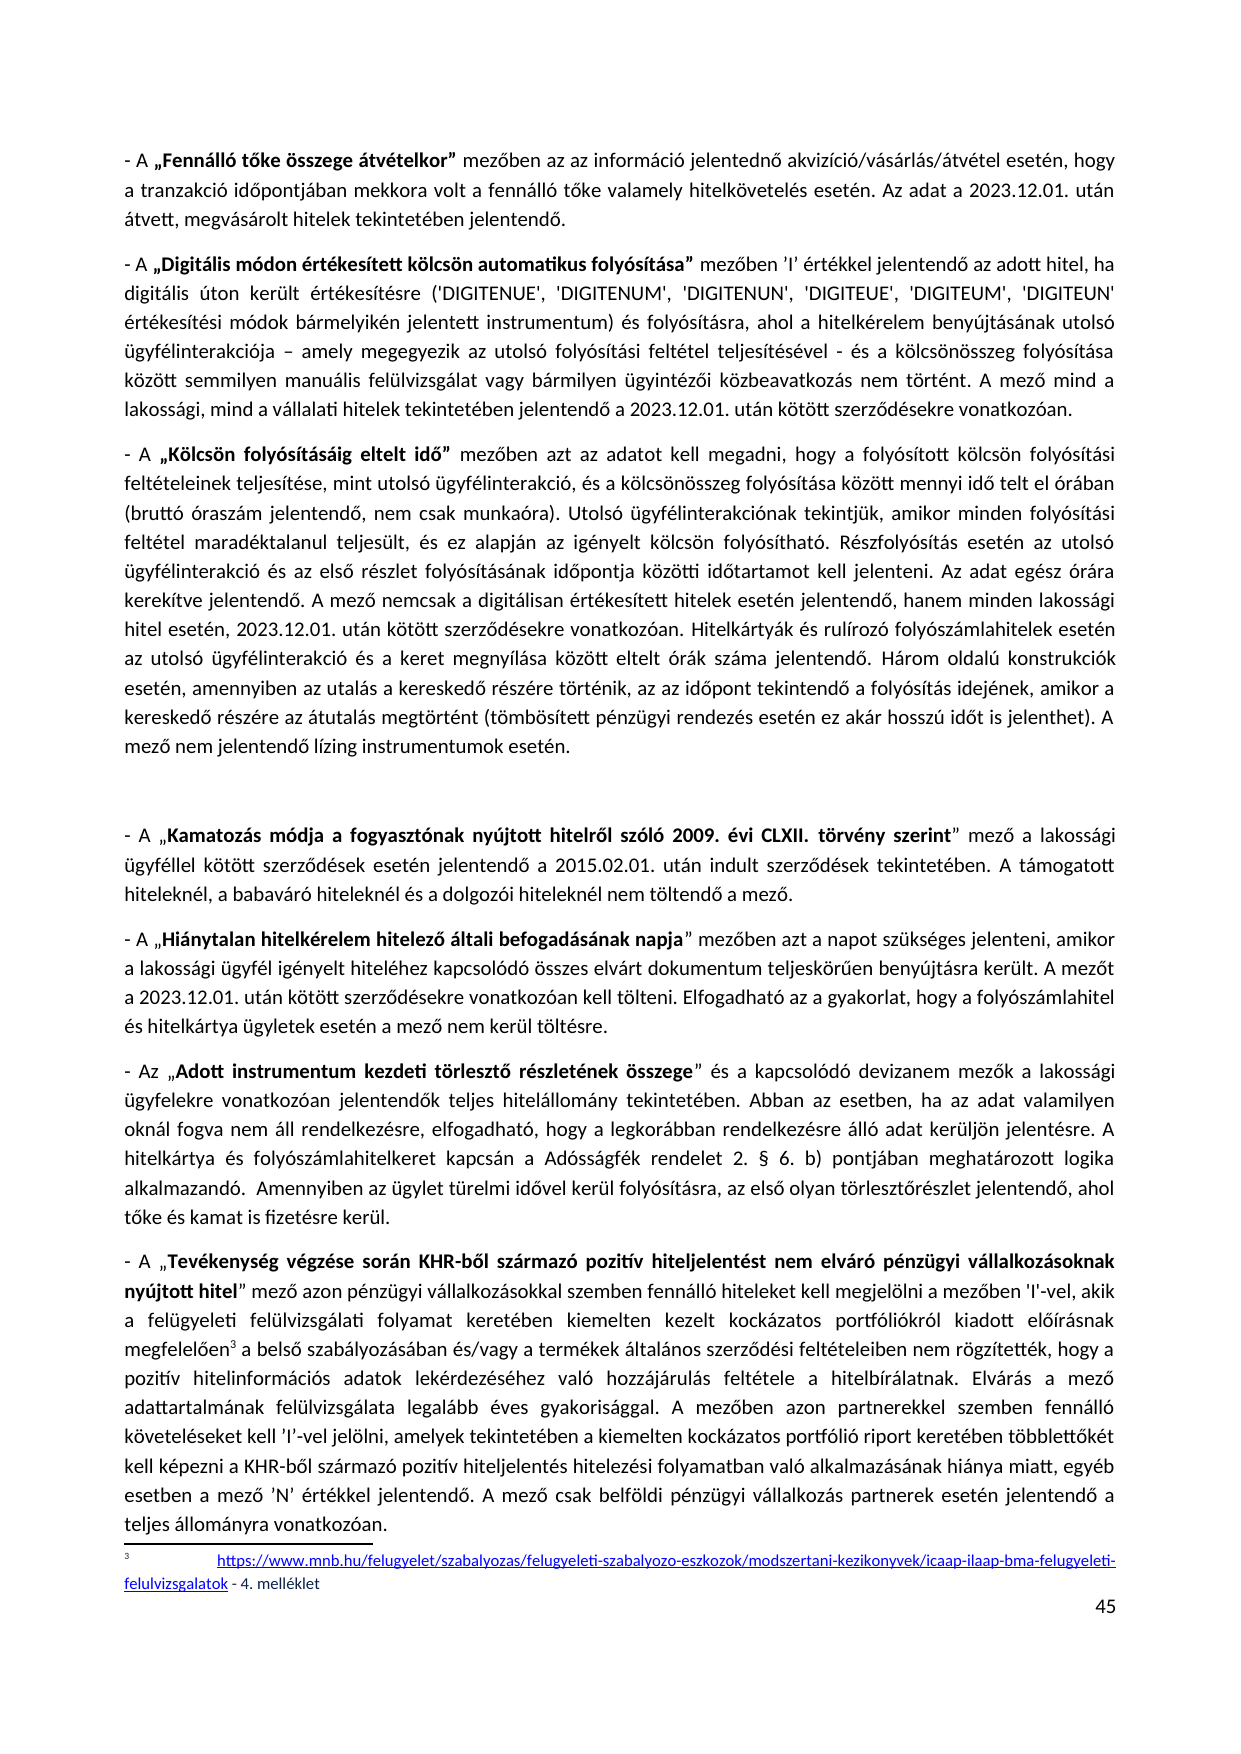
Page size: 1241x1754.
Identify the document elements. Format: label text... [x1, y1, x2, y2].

text - Az „Adott instrumentum kezdeti törlesztő részletének összege” és a kapcsolódó devizanem mezők a lakossági ügyfelekre vonatkozóan jelentendők teljes hitelállomány tekintetében. Abban az esetben, ha az adat valamilyen oknál fogva nem áll rendelkezésre, elfogadható, hogy a legkorábban rendelkezésre álló adat kerüljön jelentésre. A hitelkártya és folyószámlahitelkeret kapcsán a Adósságfék rendelet 2. § 6. b) pontjában meghatározott logika alkalmazandó. Amennyiben az ügylet türelmi idővel kerül folyósításra, az első olyan törlesztőrészlet jelentendő, ahol tőke és kamat is fizetésre kerül. [124, 1058, 1116, 1229]
text - A „Kölcsön folyósításáig eltelt idő” mezőben azt az adatot kell megadni, hogy a folyósított kölcsön folyósítási feltételeinek teljesítése, mint utolsó ügyfélinterakció, és a kölcsönösszeg folyósítása között mennyi idő telt el órában (bruttó óraszám jelentendő, nem csak munkaóra). Utolsó ügyfélinterakciónak tekintjük, amikor minden folyósítási feltétel maradéktalanul teljesült, és ez alapján az igényelt kölcsön folyósítható. Részfolyósítás esetén az utolsó ügyfélinterakció és az első részlet folyósításának időpontja közötti időtartamot kell jelenteni. Az adat egész órára kerekítve jelentendő. A mező nemcsak a digitálisan értékesített hitelek esetén jelentendő, hanem minden lakossági hitel esetén, 2023.12.01. után kötött szerződésekre vonatkozóan. Hitelkártyák és rulírozó folyószámlahitelek esetén az utolsó ügyfélinterakció és a keret megnyílása között eltelt órák száma jelentendő. Három oldalú konstrukciók esetén, amennyiben az utalás a kereskedő részére történik, az az időpont tekintendő a folyósítás idejének, amikor a kereskedő részére az átutalás megtörtént (tömbösített pénzügyi rendezés esetén ez akár hosszú időt is jelenthet). A mező nem jelentendő lízing instrumentumok esetén. [124, 441, 1116, 758]
text - A „Fennálló tőke összege átvételkor” mezőben az az információ jelentednő akvizíció/vásárlás/átvétel esetén, hogy a tranzakció időpontjában mekkora volt a fennálló tőke valamely hitelkövetelés esetén. Az adat a 2023.12.01. után átvett, megvásárolt hitelek tekintetében jelentendő. [124, 148, 1116, 231]
text - A „Tevékenység végzése során KHR-ből származó pozitív hiteljelentést nem elváró pénzügyi vállalkozásoknak nyújtott hitel” mező azon pénzügyi vállalkozásokkal szemben fennálló hiteleket kell megjelölni a mezőben 'I'-vel, akik a felügyeleti felülvizsgálati folyamat keretében kiemelten kezelt kockázatos portfóliókról kiadott előírásnak megfelelően a belső szabályozásában és/vagy a termékek általános szerződési feltételeiben nem rögzítették, hogy a pozitív hitelinformációs adatok lekérdezéséhez való hozzájárulás feltétele a hitelbírálatnak. Elvárás a mező adattartalmának felülvizsgálata legalább éves gyakorisággal. A mezőben azon partnerekkel szemben fennálló követeléseket kell ’I’-vel jelölni, amelyek tekintetében a kiemelten kockázatos portfólió riport keretében többlettőkét kell képezni a KHR-ből származó pozitív hiteljelentés hitelezési folyamatban való alkalmazásának hiánya miatt, egyéb esetben a mező ’N’ értékkel jelentendő. A mező csak belföldi pénzügyi vállalkozás partnerek esetén jelentendő a teljes állományra vonatkozóan. [124, 1249, 1116, 1537]
text - A „Digitális módon értékesített kölcsön automatikus folyósítása” mezőben ’I’ értékkel jelentendő az adott hitel, ha digitális úton került értékesítésre ('DIGITENUE', 'DIGITENUM', 'DIGITENUN', 'DIGITEUE', 'DIGITEUM', 'DIGITEUN' értékesítési módok bármelyikén jelentett instrumentum) és folyósításra, ahol a hitelkérelem benyújtásának utolsó ügyfélinterakciója – amely megegyezik az utolsó folyósítási feltétel teljesítésével - és a kölcsönösszeg folyósítása között semmilyen manuális felülvizsgálat vagy bármilyen ügyintézői közbeavatkozás nem történt. A mező mind a lakossági, mind a vállalati hitelek tekintetében jelentendő a 2023.12.01. után kötött szerződésekre vonatkozóan. [124, 251, 1116, 422]
text - A „Hiánytalan hitelkérelem hitelező általi befogadásának napja” mezőben azt a napot szükséges jelenteni, amikor a lakossági ügyfél igényelt hiteléhez kapcsolódó összes elvárt dokumentum teljeskörűen benyújtásra került. A mezőt a 2023.12.01. után kötött szerződésekre vonatkozóan kell tölteni. Elfogadható az a gyakorlat, hogy a folyószámlahitel és hitelkártya ügyletek esetén a mező nem kerül töltésre. [124, 926, 1116, 1039]
text - A „Kamatozás módja a fogyasztónak nyújtott hitelről szóló 2009. évi CLXII. törvény szerint” mező a lakossági ügyféllel kötött szerződések esetén jelentendő a 2015.02.01. után indult szerződések tekintetében. A támogatott hiteleknél, a babaváró hiteleknél és a dolgozói hiteleknél nem töltendő a mező. [124, 823, 1116, 906]
